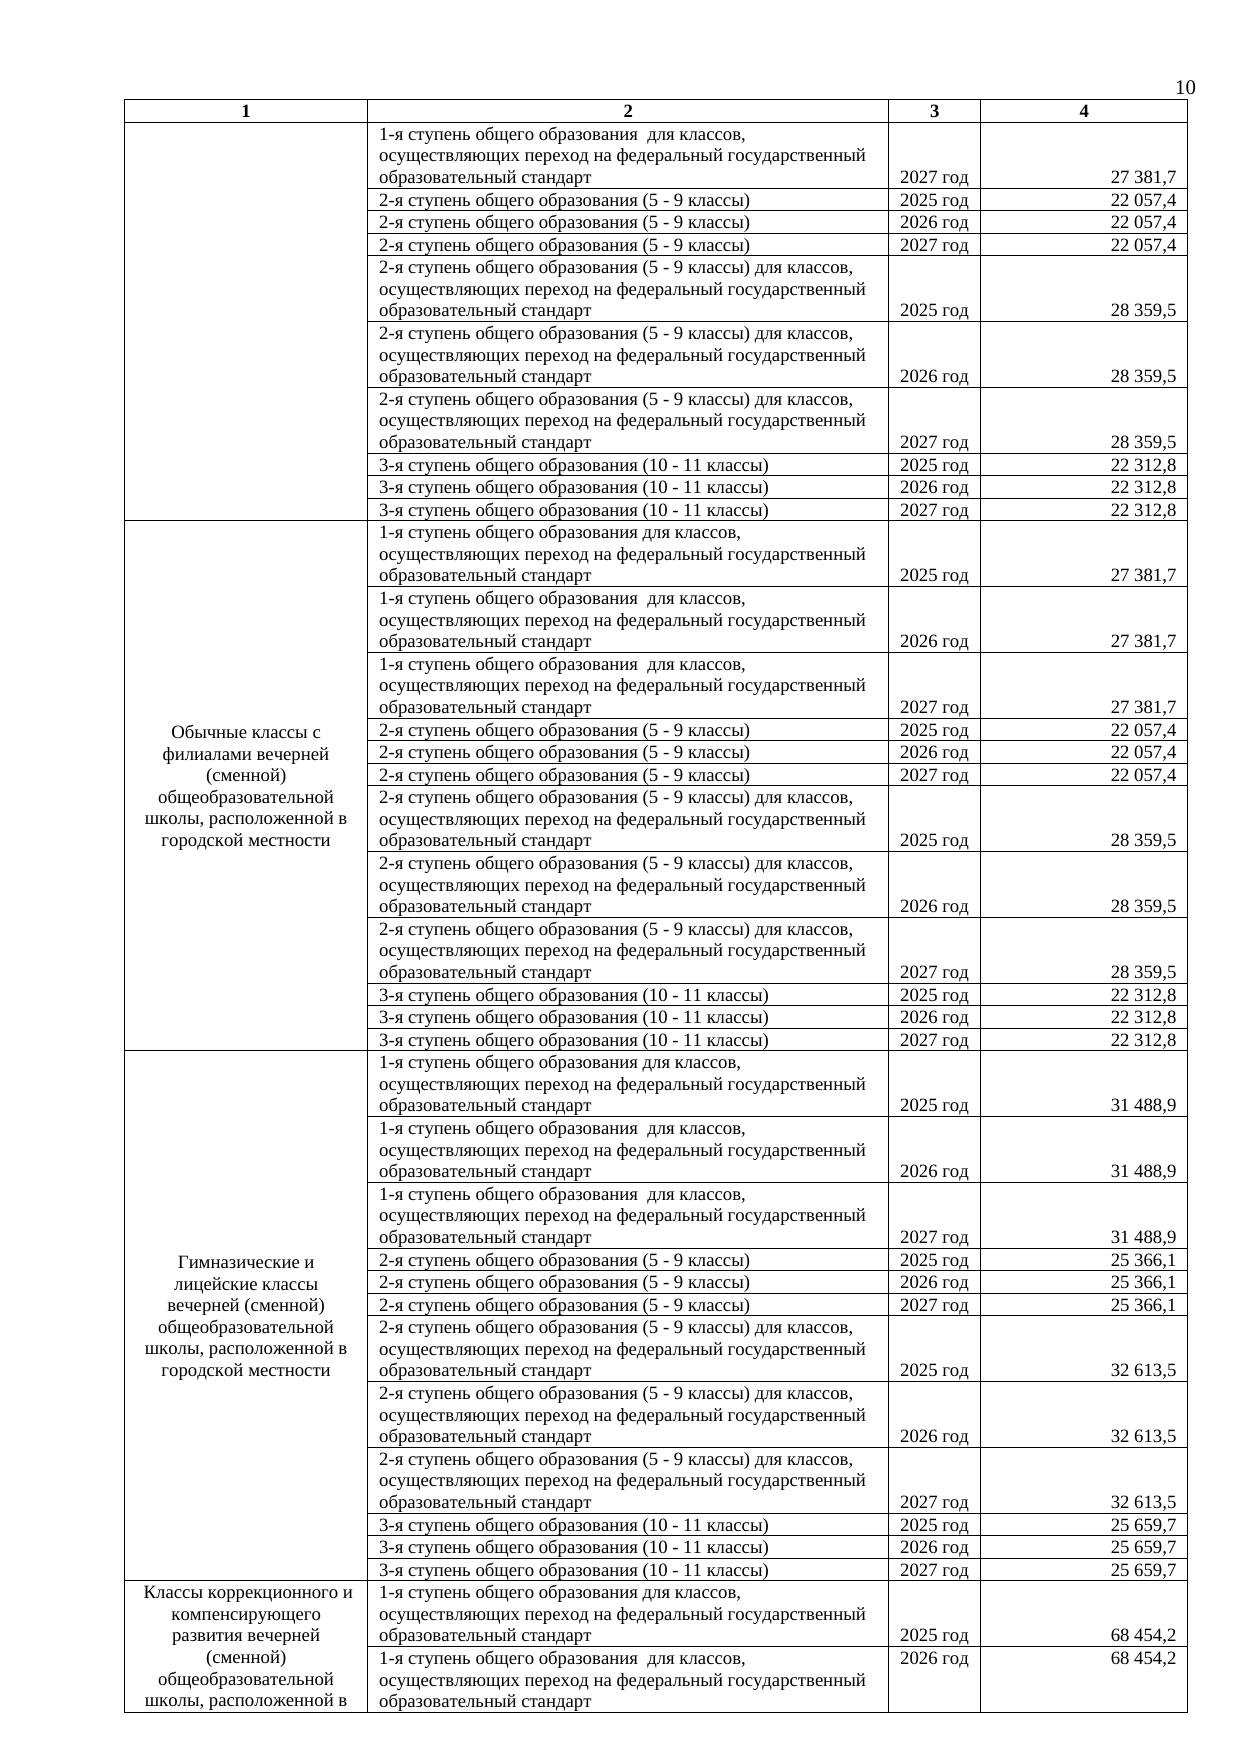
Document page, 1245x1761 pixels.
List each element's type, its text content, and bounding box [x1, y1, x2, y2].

table_cell 22 312,8 [981, 454, 1187, 475]
table_cell 1-я ступень общего образования для классов, осуществляющих переход на федеральный государственный образовательный стандарт [368, 653, 888, 717]
table_cell 2027 год [889, 388, 980, 452]
table_cell Обычные классы с филиалами вечерней (сменной) общеобразовательной школы, расположенной в городской местности [125, 521, 367, 1050]
table_cell 31 488,9 [981, 1117, 1187, 1182]
table_cell 22 312,8 [981, 476, 1187, 498]
table_cell 68 454,2 [981, 1647, 1187, 1712]
table_cell 2026 год [889, 1117, 980, 1182]
table_cell 2-я ступень общего образования (5 - 9 классы) для классов, осуществляющих переход на федеральный государственный образовательный стандарт [368, 256, 888, 321]
table_cell 2026 год [889, 1006, 980, 1028]
table_cell 28 359,5 [981, 322, 1187, 387]
table_cell 2025 год [889, 1514, 980, 1535]
table_cell 25 366,1 [981, 1271, 1187, 1293]
table_cell 2025 год [889, 1581, 980, 1646]
table_cell 2027 год [889, 234, 980, 255]
table_cell 2-я ступень общего образования (5 - 9 классы) [368, 1249, 888, 1270]
table_cell 3-я ступень общего образования (10 - 11 классы) [368, 1029, 888, 1050]
table_cell 2026 год [889, 1536, 980, 1558]
table_cell Гимназические и лицейские классы вечерней (сменной) общеобразовательной школы, расположенной в городской местности [125, 1051, 367, 1580]
table_cell 2-я ступень общего образования (5 - 9 классы) для классов, осуществляющих переход на федеральный государственный образовательный стандарт [368, 786, 888, 851]
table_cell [368, 123, 888, 187]
table_cell 32 613,5 [981, 1316, 1187, 1381]
table_cell 2-я ступень общего образования (5 - 9 классы) для классов, осуществляющих переход на федеральный государственный образовательный стандарт [368, 1448, 888, 1512]
table_cell 22 057,4 [981, 189, 1187, 210]
table_cell 31 488,9 [981, 1183, 1187, 1247]
table_cell 2-я ступень общего образования (5 - 9 классы) [368, 189, 888, 210]
table_header 3 [889, 100, 980, 122]
table_cell 22 057,4 [981, 741, 1187, 763]
table_cell 2025 год [889, 1051, 980, 1116]
table_cell 2027 год [889, 1183, 980, 1247]
table_cell 22 057,4 [981, 764, 1187, 785]
table_header 4 [981, 100, 1187, 122]
table_cell 22 312,8 [981, 499, 1187, 520]
table_cell 2-я ступень общего образования (5 - 9 классы) для классов, осуществляющих переход на федеральный государственный образовательный стандарт [368, 918, 888, 982]
table_cell 25 366,1 [981, 1249, 1187, 1270]
table_cell 2027 год [889, 1448, 980, 1512]
table_cell 2025 год [889, 454, 980, 475]
table_header 1 [125, 100, 367, 122]
table_cell 22 312,8 [981, 1029, 1187, 1050]
table_cell 1-я ступень общего образования для классов, осуществляющих переход на федеральный государственный образовательный стандарт [368, 521, 888, 586]
table_cell 2026 год [889, 211, 980, 233]
table_cell 25 366,1 [981, 1294, 1187, 1315]
table_cell 2-я ступень общего образования (5 - 9 классы) [368, 1294, 888, 1315]
table_cell 2-я ступень общего образования (5 - 9 классы) [368, 741, 888, 763]
table_cell 2-я ступень общего образования (5 - 9 классы) для классов, осуществляющих переход на федеральный государственный образовательный стандарт [368, 1316, 888, 1381]
table_cell 22 057,4 [981, 211, 1187, 233]
table_cell 2025 год [889, 521, 980, 586]
table_cell 2025 год [889, 189, 980, 210]
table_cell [368, 1647, 888, 1712]
table_cell 2-я ступень общего образования (5 - 9 классы) [368, 1271, 888, 1293]
table_cell 32 613,5 [981, 1382, 1187, 1447]
table_cell 2-я ступень общего образования (5 - 9 классы) для классов, осуществляющих переход на федеральный государственный образовательный стандарт [368, 1382, 888, 1447]
table_cell 28 359,5 [981, 852, 1187, 917]
table_cell 22 057,4 [981, 234, 1187, 255]
table_header 2 [368, 100, 888, 122]
table_cell 2027 год [889, 123, 980, 187]
table_cell 3-я ступень общего образования (10 - 11 классы) [368, 1536, 888, 1558]
table_cell 27 381,7 [981, 123, 1187, 187]
table_cell 22 057,4 [981, 719, 1187, 740]
table_cell 2026 год [889, 741, 980, 763]
table_cell 2026 год [889, 476, 980, 498]
table_cell 28 359,5 [981, 918, 1187, 982]
table_cell 1-я ступень общего образования для классов, осуществляющих переход на федеральный государственный образовательный стандарт [368, 587, 888, 652]
table_cell 2027 год [889, 764, 980, 785]
table_cell 28 359,5 [981, 256, 1187, 321]
table_cell Классы коррекционного и компенсирующего развития вечерней (сменной) общеобразовательной школы, расположенной в городской местности [125, 1581, 367, 1712]
table_cell 1-я ступень общего образования для классов, осуществляющих переход на федеральный государственный образовательный стандарт [368, 1117, 888, 1182]
table_cell 2026 год [889, 1382, 980, 1447]
table_cell 27 381,7 [981, 521, 1187, 586]
table_cell 2026 год [889, 1647, 980, 1712]
table_cell 3-я ступень общего образования (10 - 11 классы) [368, 984, 888, 1005]
table_cell 2027 год [889, 1559, 980, 1580]
table_cell 31 488,9 [981, 1051, 1187, 1116]
table_cell 3-я ступень общего образования (10 - 11 классы) [368, 1514, 888, 1535]
table_cell 25 659,7 [981, 1536, 1187, 1558]
table_cell 2027 год [889, 918, 980, 982]
table_cell 2026 год [889, 852, 980, 917]
table_cell 1-я ступень общего образования для классов, осуществляющих переход на федеральный государственный образовательный стандарт [368, 1183, 888, 1247]
table_cell 3-я ступень общего образования (10 - 11 классы) [368, 454, 888, 475]
table_cell 2025 год [889, 984, 980, 1005]
table_cell 3-я ступень общего образования (10 - 11 классы) [368, 1006, 888, 1028]
table_cell 2027 год [889, 1029, 980, 1050]
table_cell 2025 год [889, 1249, 980, 1270]
table_cell 2-я ступень общего образования (5 - 9 классы) [368, 764, 888, 785]
table_cell 2027 год [889, 499, 980, 520]
table_cell 2-я ступень общего образования (5 - 9 классы) [368, 234, 888, 255]
table_cell 2-я ступень общего образования (5 - 9 классы) для классов, осуществляющих переход на федеральный государственный образовательный стандарт [368, 852, 888, 917]
table_cell 2025 год [889, 786, 980, 851]
table_cell 27 381,7 [981, 653, 1187, 717]
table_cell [368, 1581, 888, 1646]
table_cell 25 659,7 [981, 1559, 1187, 1580]
table_cell 28 359,5 [981, 786, 1187, 851]
table_cell 2025 год [889, 719, 980, 740]
table_cell 2026 год [889, 1271, 980, 1293]
table_cell 3-я ступень общего образования (10 - 11 классы) [368, 476, 888, 498]
table_cell 2026 год [889, 322, 980, 387]
table_cell 2027 год [889, 653, 980, 717]
table_cell 1-я ступень общего образования для классов, осуществляющих переход на федеральный государственный образовательный стандарт [368, 1051, 888, 1116]
table_cell 32 613,5 [981, 1448, 1187, 1512]
table_cell 2-я ступень общего образования (5 - 9 классы) [368, 719, 888, 740]
table_cell 3-я ступень общего образования (10 - 11 классы) [368, 1559, 888, 1580]
table_cell 2026 год [889, 587, 980, 652]
table_cell 22 312,8 [981, 1006, 1187, 1028]
table_cell 27 381,7 [981, 587, 1187, 652]
table_cell 2025 год [889, 256, 980, 321]
table_cell 2-я ступень общего образования (5 - 9 классы) для классов, осуществляющих переход на федеральный государственный образовательный стандарт [368, 388, 888, 452]
table_cell 22 312,8 [981, 984, 1187, 1005]
table_cell 2-я ступень общего образования (5 - 9 классы) для классов, осуществляющих переход на федеральный государственный образовательный стандарт [368, 322, 888, 387]
table_cell 2025 год [889, 1316, 980, 1381]
table_cell 2027 год [889, 1294, 980, 1315]
table_cell 68 454,2 [981, 1581, 1187, 1646]
table_cell 2-я ступень общего образования (5 - 9 классы) [368, 211, 888, 233]
table_cell 25 659,7 [981, 1514, 1187, 1535]
table_cell 28 359,5 [981, 388, 1187, 452]
table_cell 3-я ступень общего образования (10 - 11 классы) [368, 499, 888, 520]
